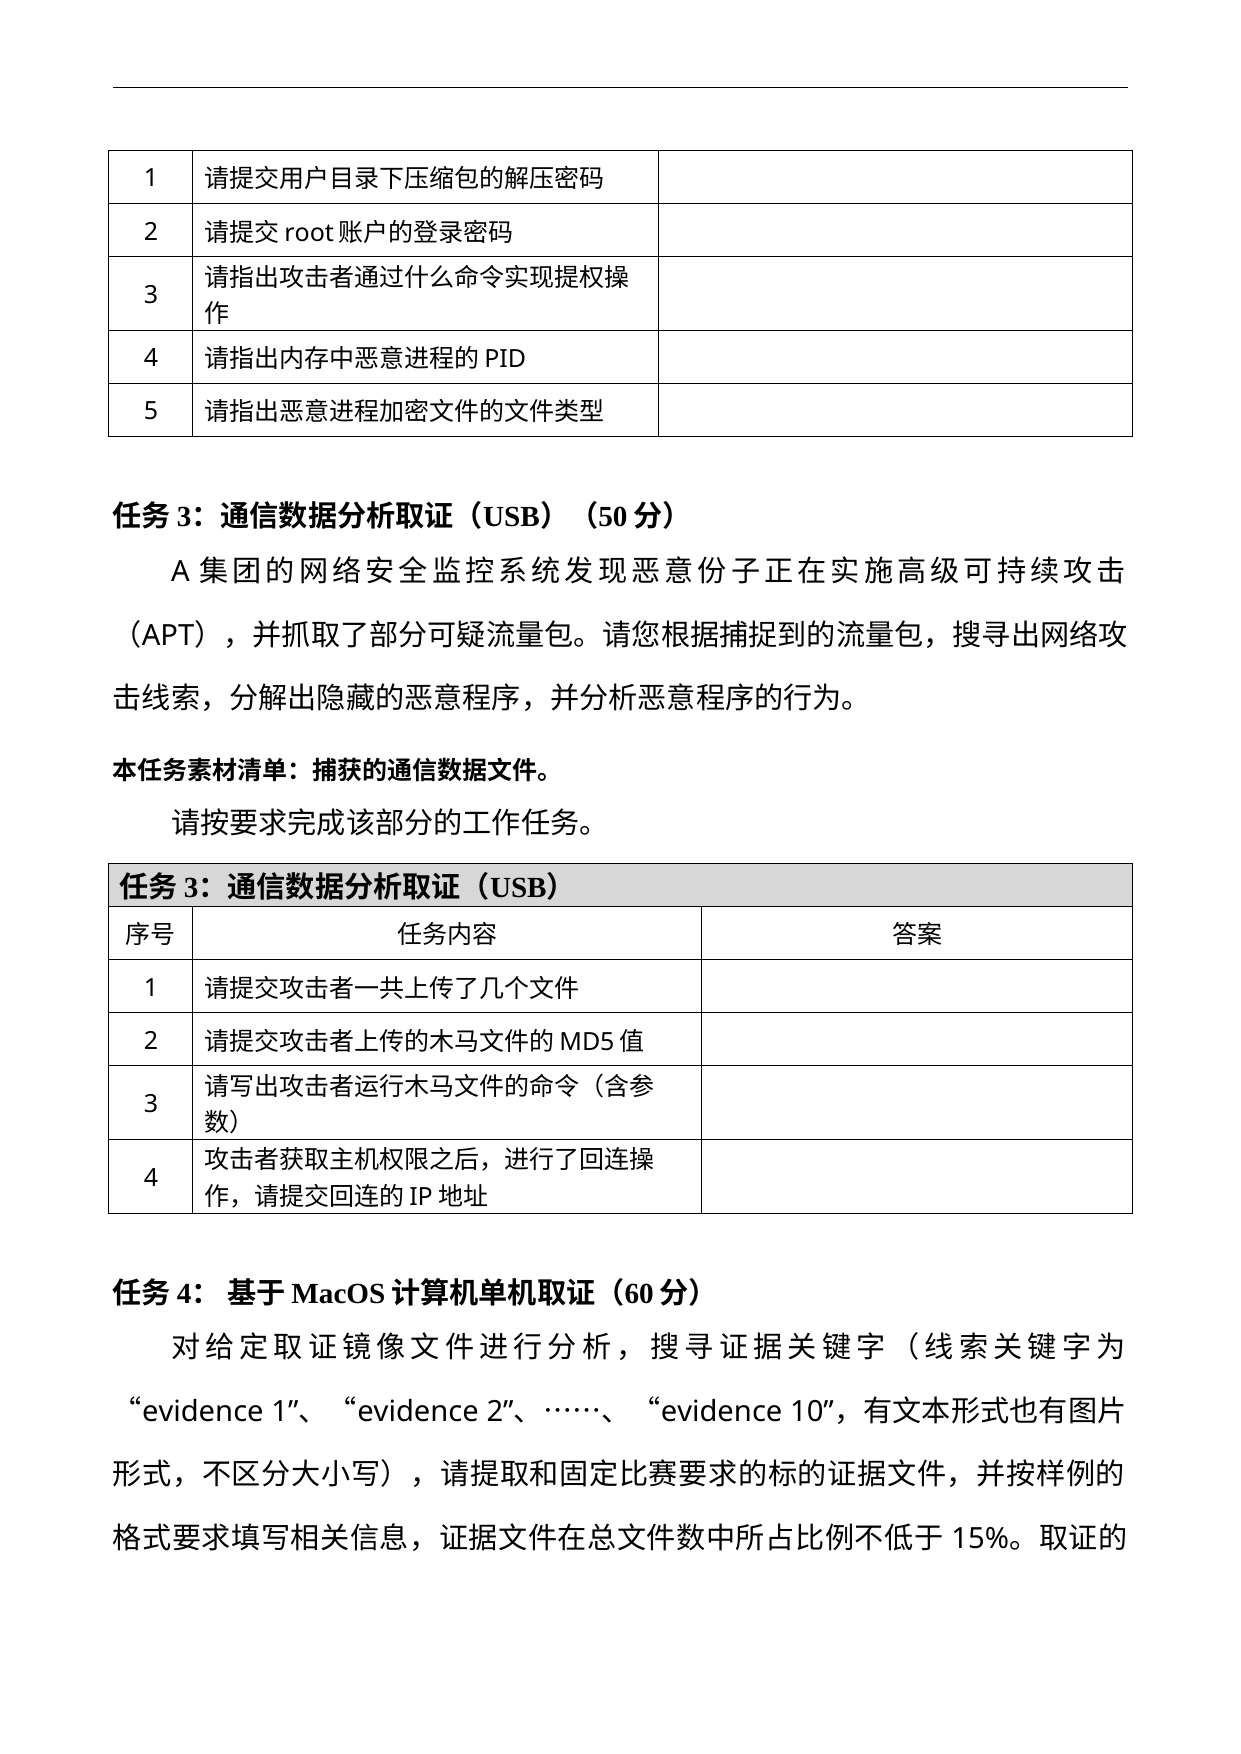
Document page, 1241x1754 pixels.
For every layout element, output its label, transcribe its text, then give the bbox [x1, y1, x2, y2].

subtitle 任务3：通信数据分析取证（USB）（50分） [112, 493, 1128, 535]
table_cell 请提交攻击者一共上传了几个文件 [193, 960, 701, 1012]
table_cell 1 [109, 151, 192, 203]
table_cell [659, 151, 1132, 203]
table_cell [659, 204, 1132, 256]
table_cell 4 [109, 1140, 192, 1212]
table_cell 3 [109, 1066, 192, 1139]
table_cell [659, 331, 1132, 383]
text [112, 1324, 1128, 1557]
table_cell [702, 1140, 1132, 1212]
table_cell [702, 960, 1132, 1012]
table_cell 攻击者获取主机权限之后，进行了回连操作，请提交回连的IP地址 [193, 1140, 701, 1212]
table_cell 请提交root账户的登录密码 [193, 204, 658, 256]
table_cell 请提交攻击者上传的木马文件的MD5值 [193, 1013, 701, 1065]
table_cell 请提交用户目录下压缩包的解压密码 [193, 151, 658, 203]
table_cell 2 [109, 1013, 192, 1065]
table_cell 请指出内存中恶意进程的PID [193, 331, 658, 383]
table_cell 序号 [109, 907, 192, 959]
table_cell [659, 384, 1132, 436]
table_header 任务3：通信数据分析取证（USB） [109, 864, 1132, 906]
table_cell 答案 [702, 907, 1132, 959]
table_cell 4 [109, 331, 192, 383]
text A集团的网络安全监控系统发现恶意份子正在实施高级可持续攻击（APT），并抓取了部分可疑流量包。请您根据捕捉到的流量包，搜寻出网络攻击线索，分解出隐藏的恶意程序，并分析恶意程序的行为。 [112, 547, 1128, 717]
text 请按要求完成该部分的工作任务。 [112, 799, 1128, 842]
table_cell 任务内容 [193, 907, 701, 959]
table_cell 请写出攻击者运行木马文件的命令（含参数） [193, 1066, 701, 1139]
subtitle 任务4： 基于MacOS计算机单机取证（60分） [112, 1269, 1128, 1311]
table_cell 2 [109, 204, 192, 256]
table_cell [659, 257, 1132, 330]
subtitle 本任务素材清单：捕获的通信数据文件。 [112, 751, 1128, 787]
table_cell 请指出恶意进程加密文件的文件类型 [193, 384, 658, 436]
table_cell 5 [109, 384, 192, 436]
table_cell [702, 1013, 1132, 1065]
table_cell 请指出攻击者通过什么命令实现提权操作 [193, 257, 658, 330]
table_cell 3 [109, 257, 192, 330]
table_cell 1 [109, 960, 192, 1012]
table_cell [702, 1066, 1132, 1139]
